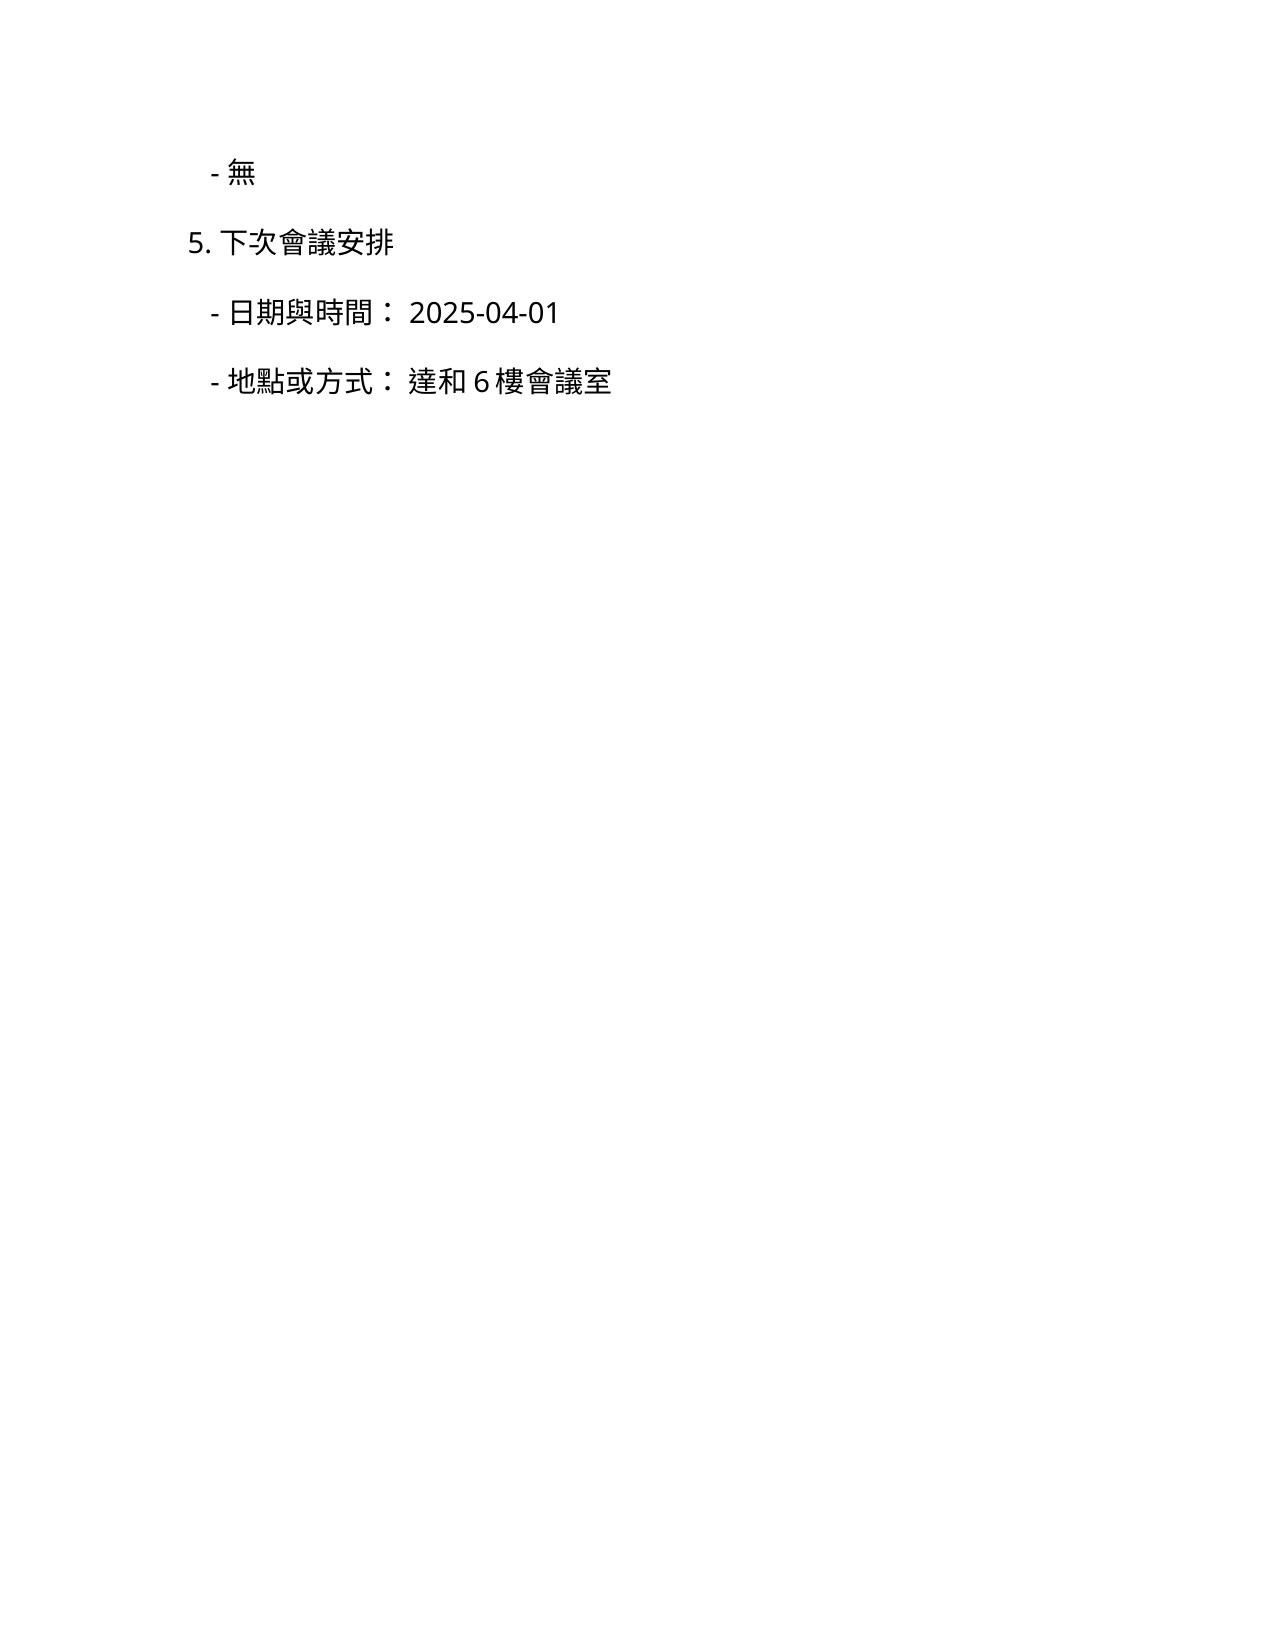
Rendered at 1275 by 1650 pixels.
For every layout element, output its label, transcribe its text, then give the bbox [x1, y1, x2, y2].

text - 地點或方式： 達和6樓會議室 [187, 359, 1087, 401]
text - 日期與時間： 2025-04-01 [187, 289, 1087, 332]
text - 無 [187, 150, 1087, 192]
text 5. 下次會議安排 [187, 219, 1087, 262]
